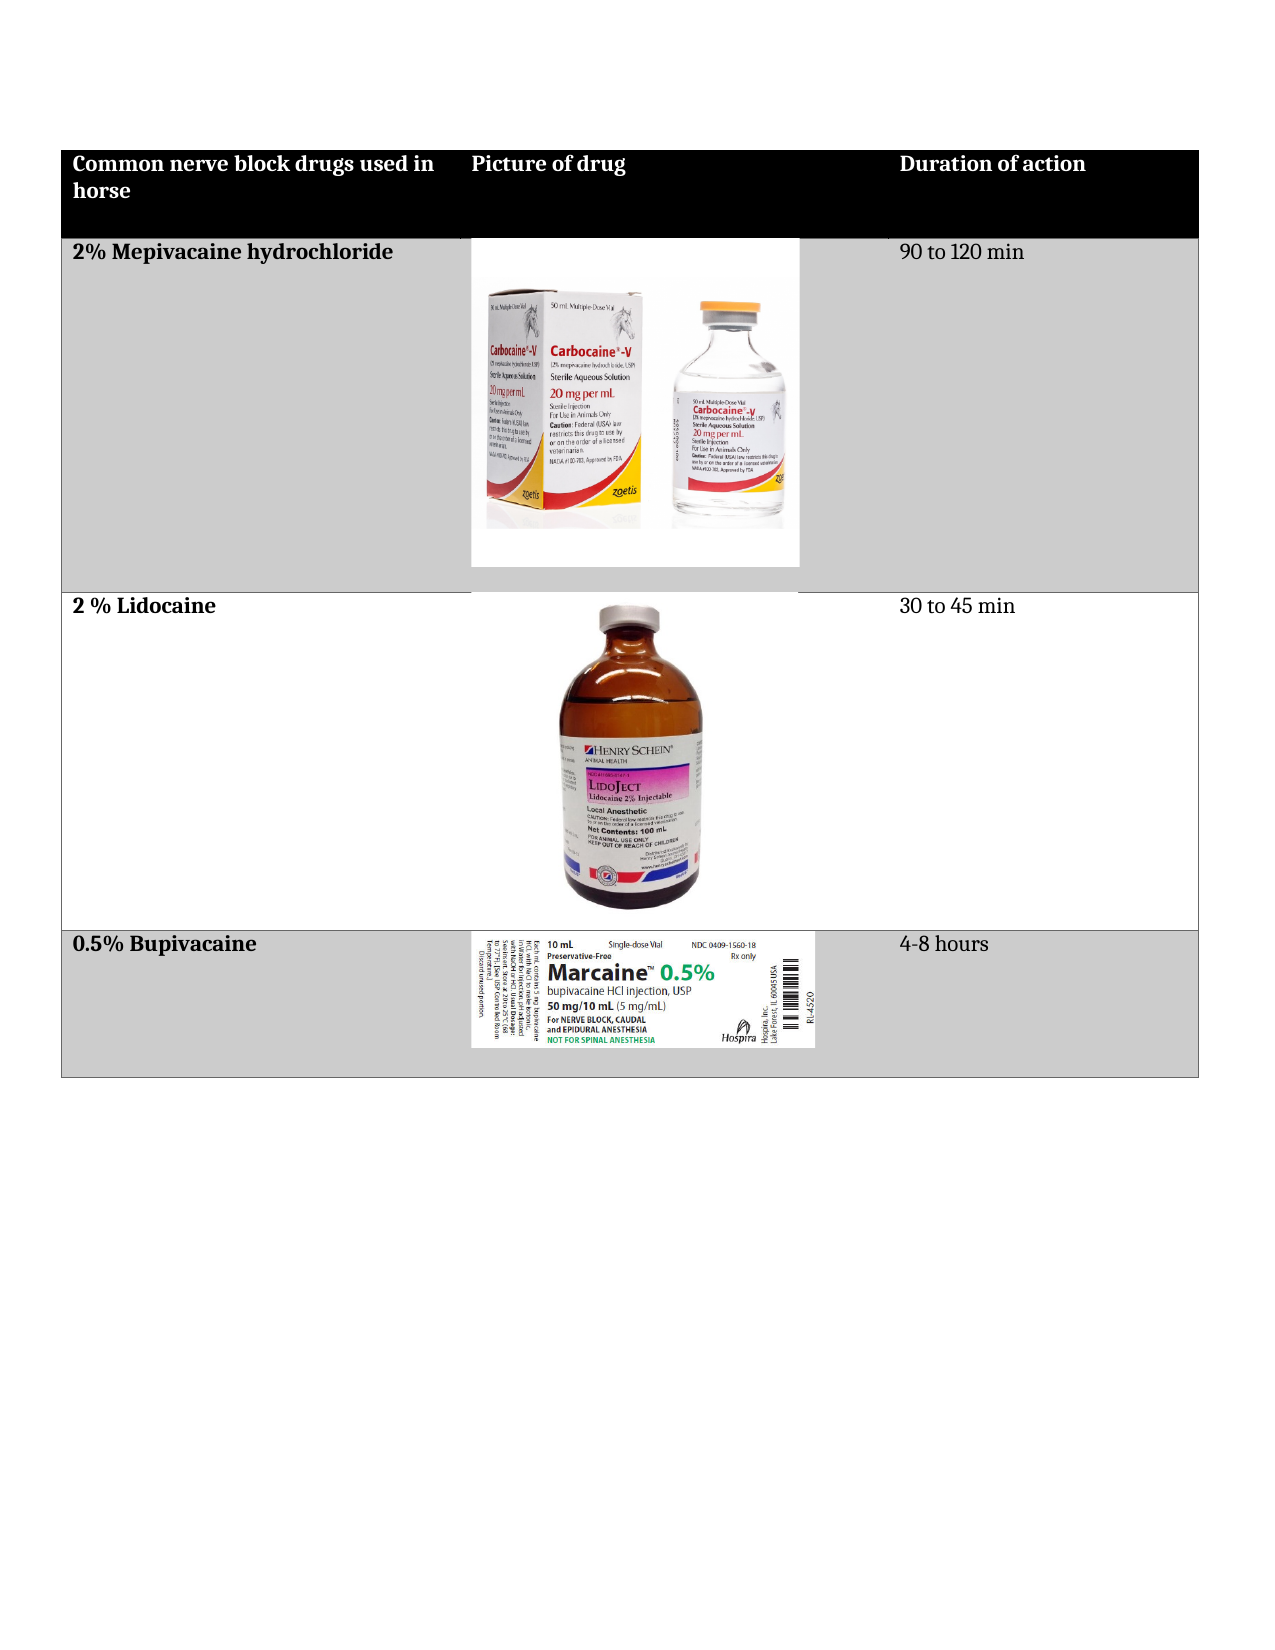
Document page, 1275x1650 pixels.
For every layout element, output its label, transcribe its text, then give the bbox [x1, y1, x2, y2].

table_cell 90 to 120 min [888, 239, 1198, 592]
table_header Picture of drug [461, 151, 888, 238]
table_cell [460, 931, 888, 1077]
table_cell 30 to 45 min [888, 593, 1198, 930]
picture [471, 592, 799, 920]
table_cell 0.5% Bupivacaine [62, 931, 460, 1077]
picture [471, 238, 800, 567]
table_header Common nerve block drugs used in horse [62, 151, 460, 238]
table_cell [460, 239, 888, 592]
table_header Duration of action [889, 151, 1198, 238]
table_cell 2 % Lidocaine [62, 593, 460, 930]
table_cell [460, 593, 888, 930]
picture [471, 931, 816, 1048]
table_cell 2% Mepivacaine hydrochloride [62, 239, 460, 592]
table_cell 4-8 hours [888, 931, 1198, 1077]
